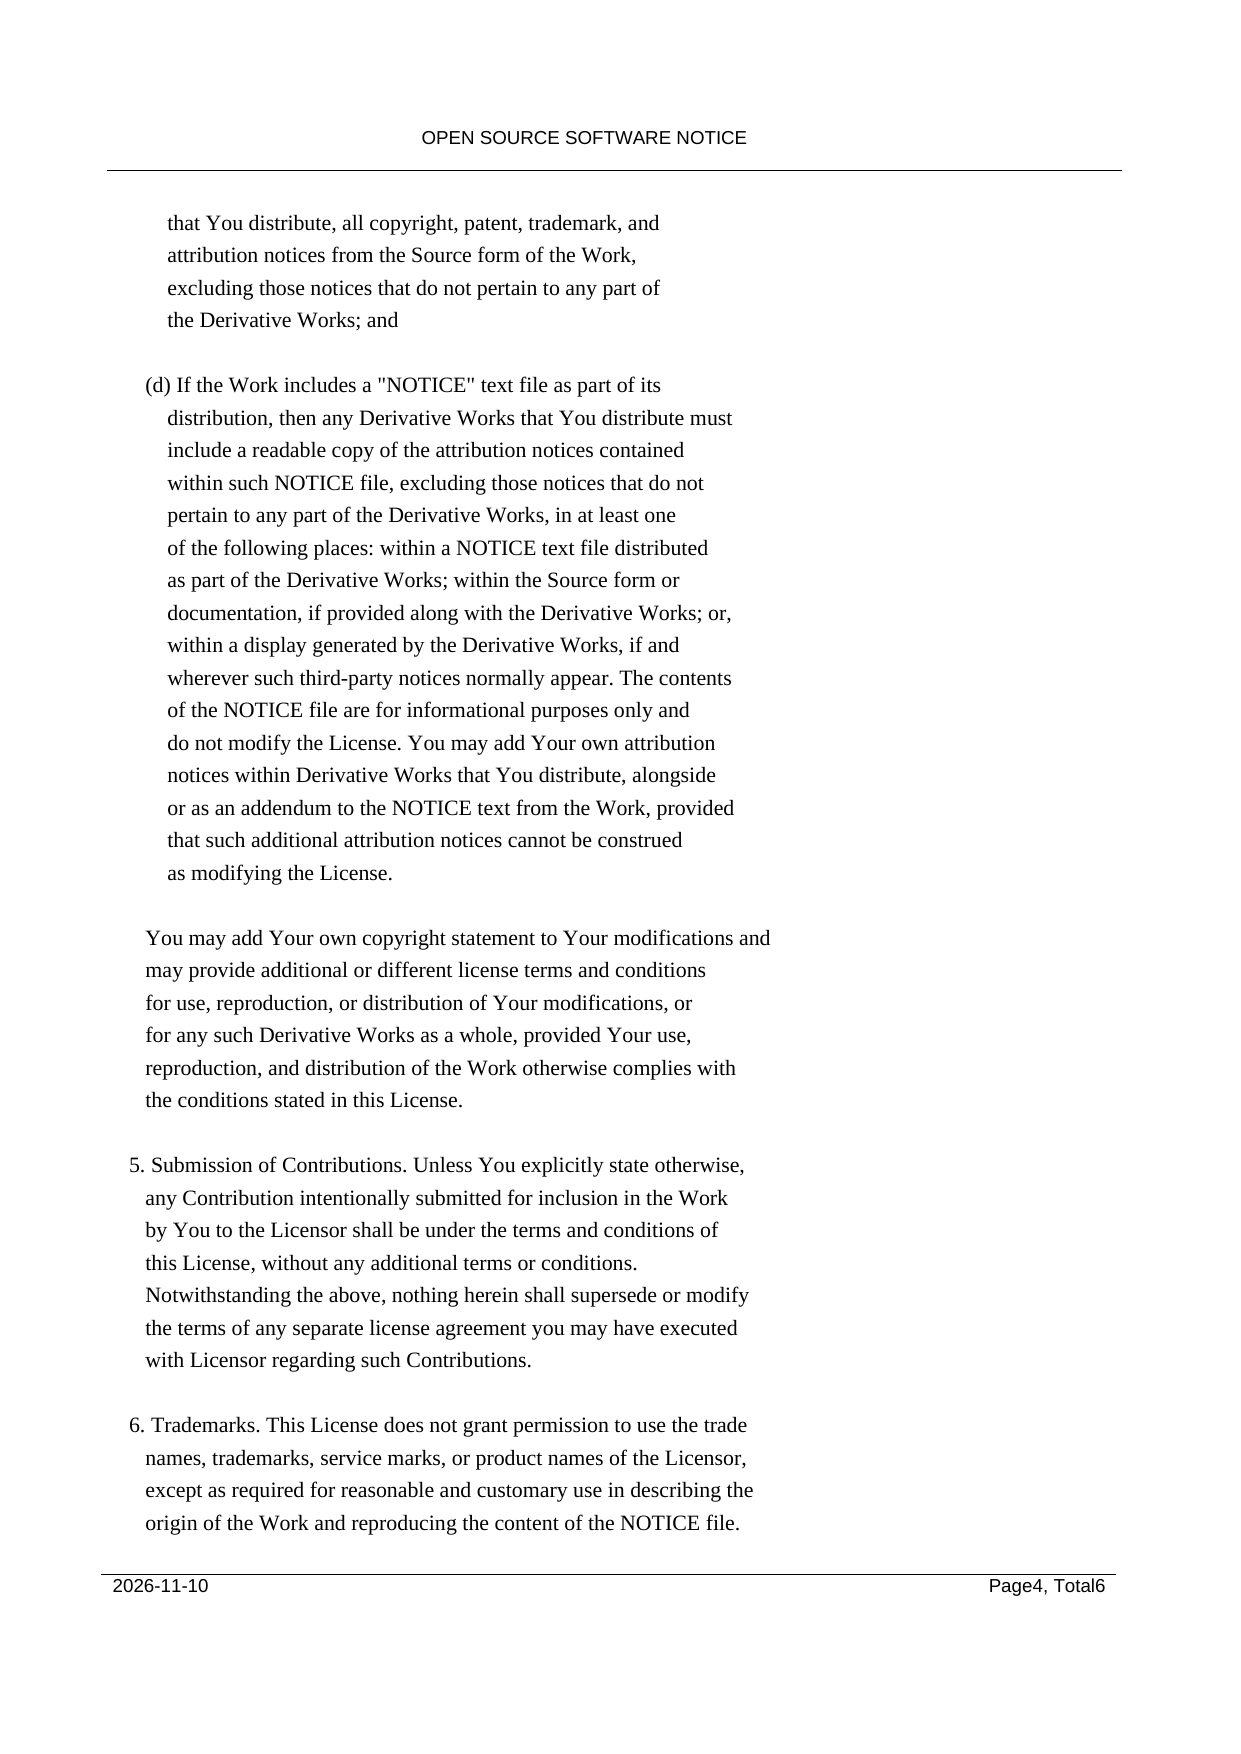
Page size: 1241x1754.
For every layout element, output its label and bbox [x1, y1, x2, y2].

text [112, 206, 1128, 1539]
